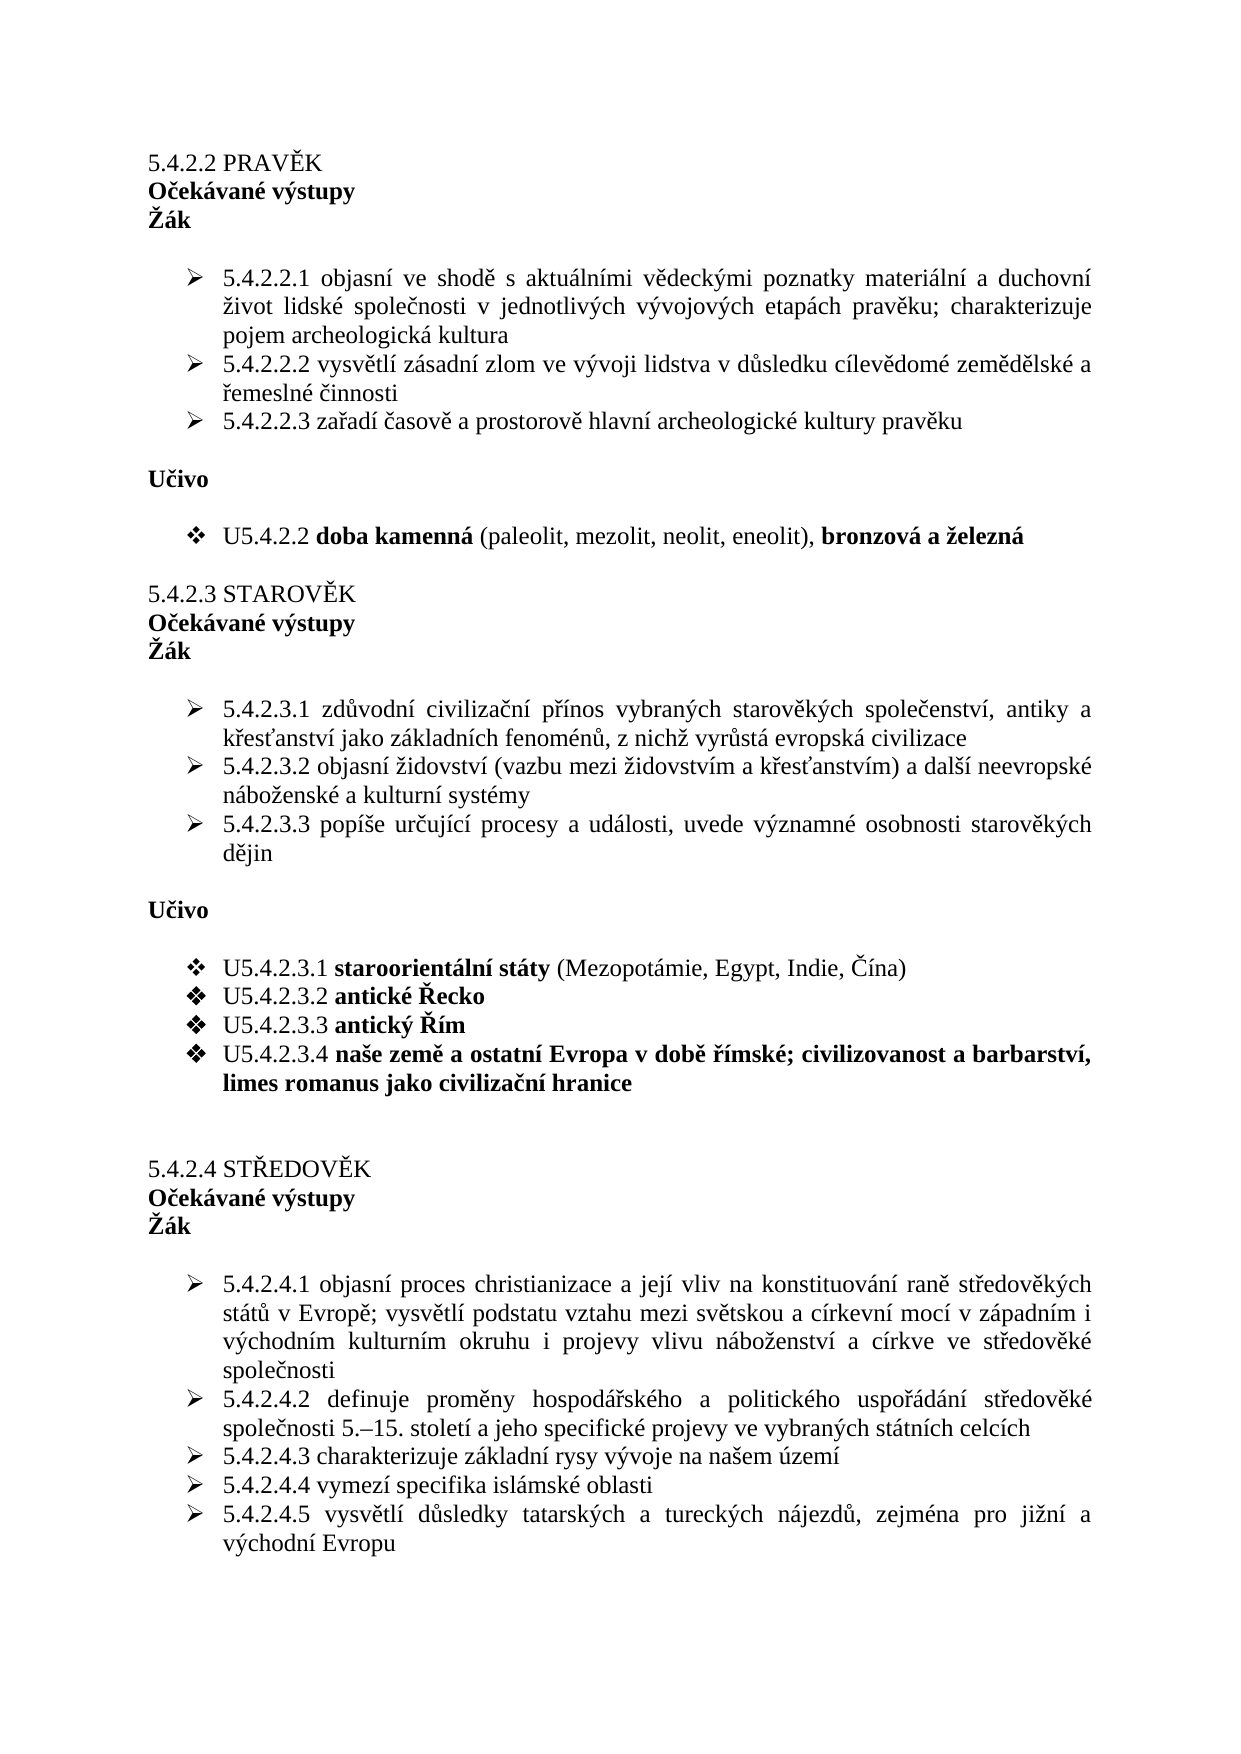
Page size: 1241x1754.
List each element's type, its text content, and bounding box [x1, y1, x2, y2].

list U5.4.2.2 doba kamenná (paleolit, mezolit, neolit, eneolit), bronzová a železná [185, 521, 1093, 550]
list 5.4.2.2.3 zařadí časově a prostorově hlavní archeologické kultury pravěku [185, 406, 1093, 435]
list 5.4.2.4.1 objasní proces christianizace a její vliv na konstituování raně středověkých států v Evropě; vysvětlí podstatu vztahu mezi světskou a církevní mocí v západním i východním kulturním okruhu i projevy vlivu náboženství a církve ve středověké společnosti [185, 1269, 1093, 1384]
text 5.4.2.3 STAROVĚK [148, 579, 1093, 608]
text 5.4.2.2 PRAVĚK [148, 148, 1093, 176]
text Očekávané výstupy [148, 608, 1093, 636]
text Očekávané výstupy [148, 1183, 1093, 1211]
text Učivo [148, 464, 1093, 493]
list 5.4.2.4.3 charakterizuje základní rysy vývoje na našem území [185, 1441, 1093, 1470]
list 5.4.2.4.5 vysvětlí důsledky tatarských a tureckých nájezdů, zejména pro jižní a východní Evropu [185, 1499, 1093, 1556]
list 5.4.2.4.4 vymezí specifika islámské oblasti [185, 1470, 1093, 1499]
text Učivo [148, 895, 1093, 924]
list U5.4.2.3.2 antické Řecko [185, 981, 1093, 1010]
list 5.4.2.4.2 definuje proměny hospodářského a politického uspořádání středověké společnosti 5.–15. století a jeho specifické projevy ve vybraných státních celcích [185, 1384, 1093, 1441]
text Žák [148, 205, 1093, 234]
list U5.4.2.3.1 staroorientální státy (Mezopotámie, Egypt, Indie, Čína) [185, 953, 1093, 981]
list 5.4.2.2.2 vysvětlí zásadní zlom ve vývoji lidstva v důsledku cílevědomé zemědělské a řemeslné činnosti [185, 349, 1093, 406]
list U5.4.2.3.4 naše země a ostatní Evropa v době římské; civilizovanost a barbarství, limes romanus jako civilizační hranice [185, 1039, 1093, 1096]
text Žák [148, 1211, 1093, 1240]
list 5.4.2.3.3 popíše určující procesy a události, uvede významné osobnosti starověkých dějin [185, 809, 1093, 866]
list 5.4.2.2.1 objasní ve shodě s aktuálními vědeckými poznatky materiální a duchovní život lidské společnosti v jednotlivých vývojových etapách pravěku; charakterizuje pojem archeologická kultura [185, 263, 1093, 349]
list 5.4.2.3.1 zdůvodní civilizační přínos vybraných starověkých společenství, antiky a křesťanství jako základních fenoménů, z nichž vyrůstá evropská civilizace [185, 694, 1093, 751]
text Žák [148, 636, 1093, 665]
list U5.4.2.3.3 antický Řím [185, 1010, 1093, 1039]
text 5.4.2.4 STŘEDOVĚK [148, 1154, 1093, 1183]
list 5.4.2.3.2 objasní židovství (vazbu mezi židovstvím a křesťanstvím) a další neevropské náboženské a kulturní systémy [185, 751, 1093, 809]
text Očekávané výstupy [148, 176, 1093, 205]
